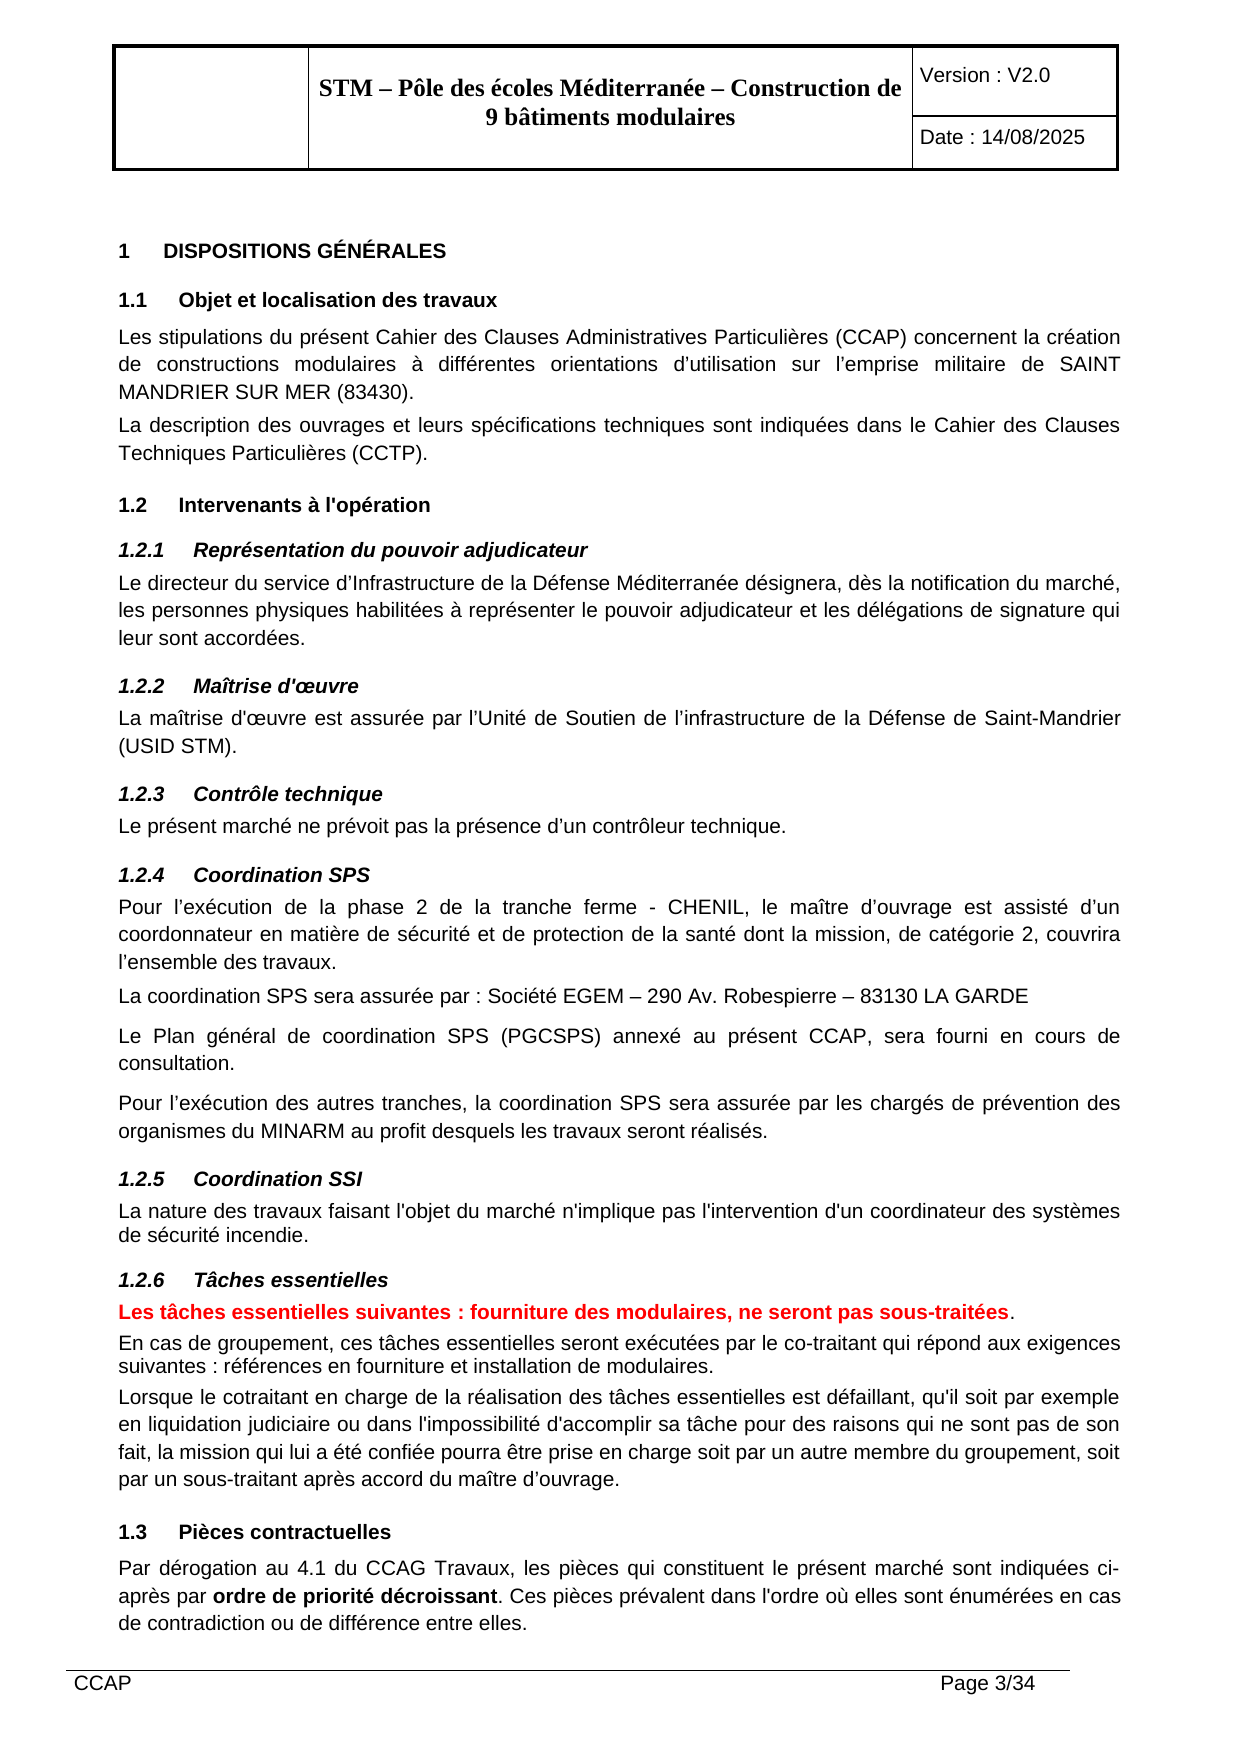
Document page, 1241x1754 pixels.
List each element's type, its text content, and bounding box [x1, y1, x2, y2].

subtitle Coordination SPS [118, 862, 1122, 886]
subtitle Intervenants à l'opération [118, 493, 1122, 517]
text Lorsque le cotraitant en charge de la réalisation des tâches essentielles est défaillant, qu'il soit par exemple en liquidation judiciaire ou dans l'impossibilité d'accomplir sa tâche pour des raisons qui ne sont pas de son fait, la mission qui lui a été confiée pourra être prise en charge soit par un autre membre du groupement, soit par un sous-traitant après accord du maître d’ouvrage. [118, 1384, 1122, 1491]
text En cas de groupement, ces tâches essentielles seront exécutées par le co-traitant qui répond aux exigences suivantes : références en fourniture et installation de modulaires. [118, 1330, 1122, 1378]
text Les stipulations du présent Cahier des Clauses Administratives Particulières (CCAP) concernent la création de constructions modulaires à différentes orientations d’utilisation sur l’emprise militaire de SAINT MANDRIER SUR MER (83430). [118, 324, 1122, 403]
text Pour l’exécution des autres tranches, la coordination SPS sera assurée par les chargés de prévention des organismes du MINARM au profit desquels les travaux seront réalisés. [118, 1091, 1122, 1142]
text Par dérogation au 4.1 du CCAG Travaux, les pièces qui constituent le présent marché sont indiquées ci-après par ordre de priorité décroissant. Ces pièces prévalent dans l'ordre où elles sont énumérées en cas de contradiction ou de différence entre elles. [118, 1556, 1122, 1635]
text Le Plan général de coordination SPS (PGCSPS) annexé au présent CCAP, sera fourni en cours de consultation. [118, 1023, 1122, 1075]
subtitle Dispositions générales [118, 239, 1122, 263]
subtitle Maîtrise d'œuvre [118, 674, 1122, 698]
subtitle Pièces contractuelles [118, 1519, 1122, 1543]
subtitle Contrôle technique [118, 782, 1122, 806]
text La maîtrise d'œuvre est assurée par l’Unité de Soutien de l’infrastructure de la Défense de Saint-Mandrier (USID STM). [118, 706, 1122, 757]
text La coordination SPS sera assurée par : Société EGEM – 290 Av. Robespierre – 83130 LA GARDE [118, 983, 1122, 1007]
subtitle Tâches essentielles [118, 1268, 1122, 1292]
text Pour l’exécution de la phase 2 de la tranche ferme - CHENIL, le maître d’ouvrage est assisté d’un coordonnateur en matière de sécurité et de protection de la santé dont la mission, de catégorie 2, couvrira l’ensemble des travaux. [118, 895, 1122, 974]
text La nature des travaux faisant l'objet du marché n'implique pas l'intervention d'un coordinateur des systèmes de sécurité incendie. [118, 1199, 1122, 1247]
text Le directeur du service d’Infrastructure de la Défense Méditerranée désignera, dès la notification du marché, les personnes physiques habilitées à représenter le pouvoir adjudicateur et les délégations de signature qui leur sont accordées. [118, 570, 1122, 649]
text Le présent marché ne prévoit pas la présence d’un contrôleur technique. [118, 814, 1122, 838]
subtitle Coordination SSI [118, 1167, 1122, 1191]
text Les tâches essentielles suivantes : fourniture des modulaires, ne seront pas sous-traitées. [118, 1300, 1122, 1324]
subtitle Représentation du pouvoir adjudicateur [118, 538, 1122, 562]
subtitle Objet et localisation des travaux [118, 288, 1122, 312]
text La description des ouvrages et leurs spécifications techniques sont indiquées dans le Cahier des Clauses Techniques Particulières (CCTP). [118, 413, 1122, 465]
